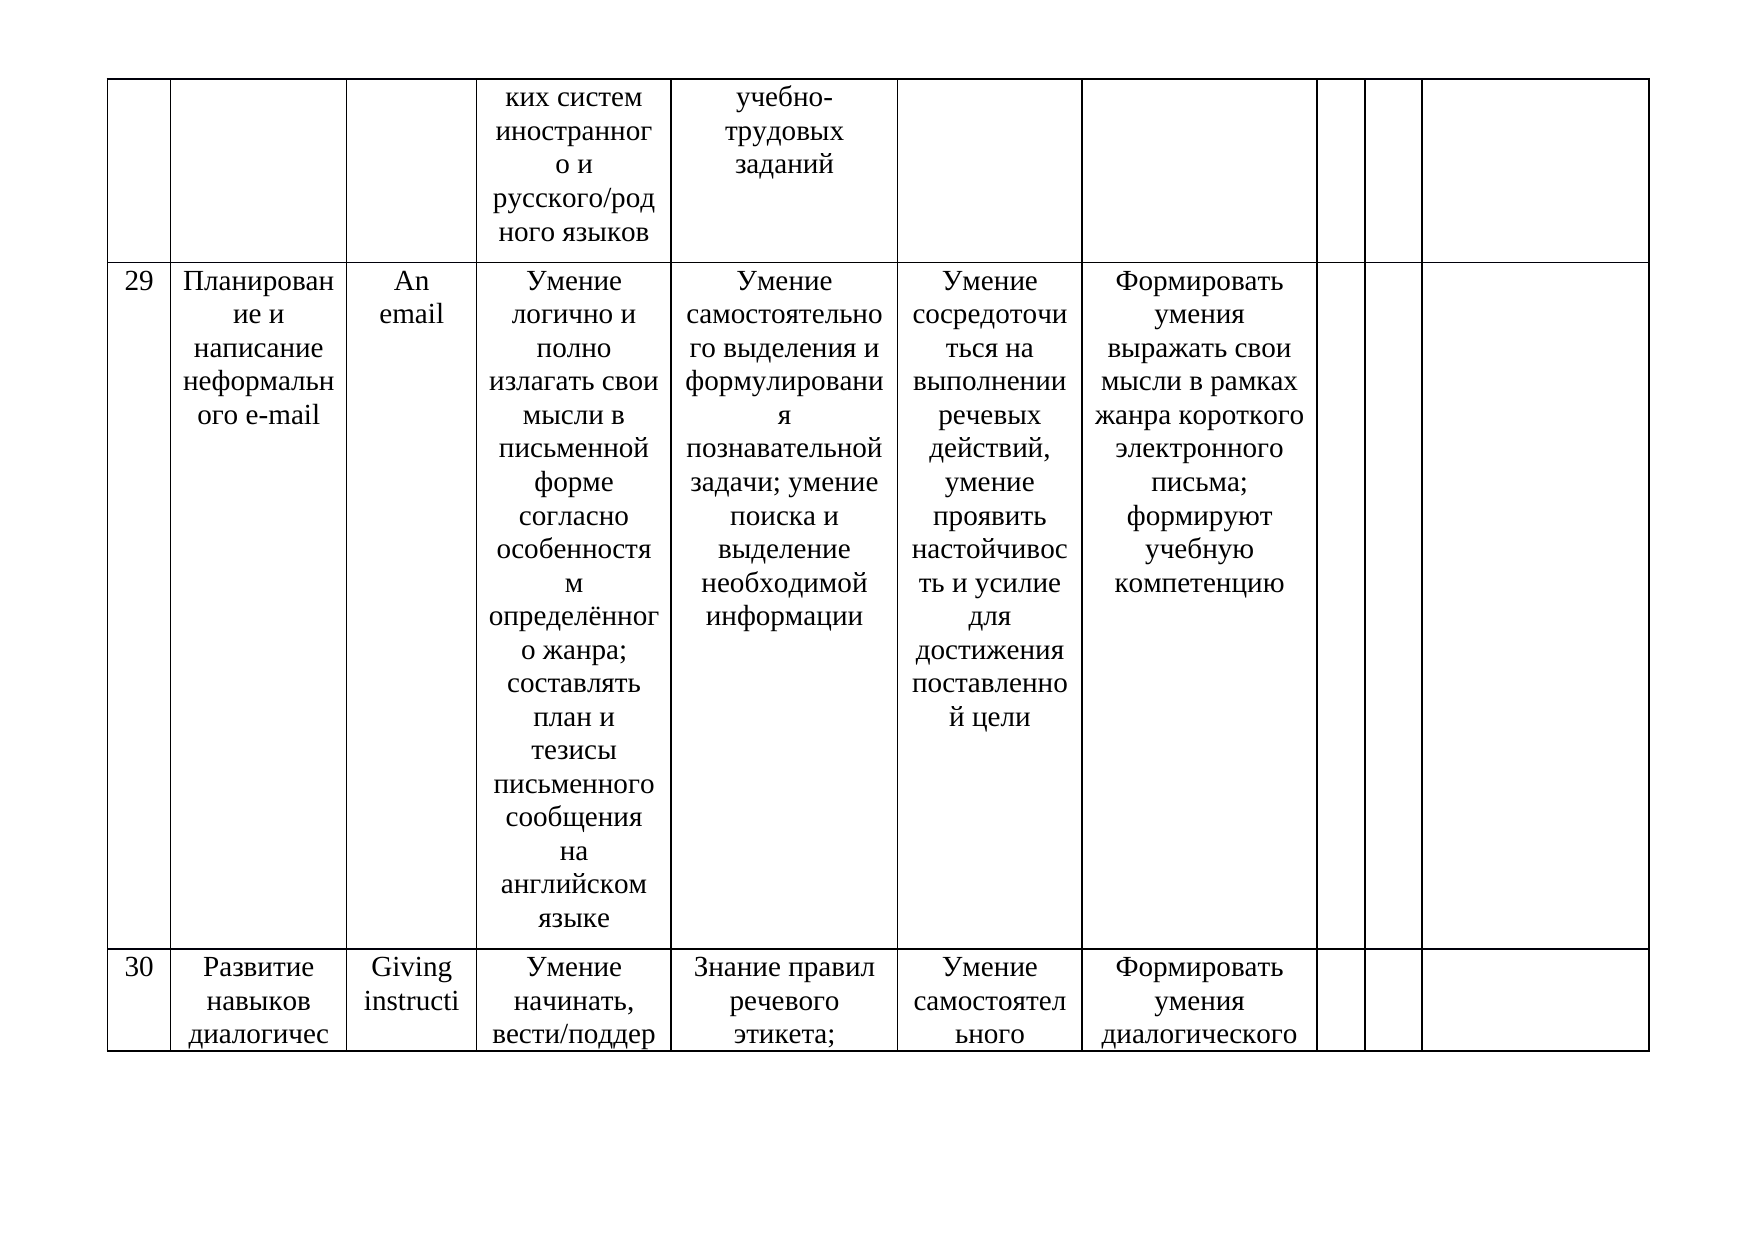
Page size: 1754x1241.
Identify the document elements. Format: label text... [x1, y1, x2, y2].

table_cell [1366, 950, 1421, 1050]
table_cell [898, 80, 1081, 261]
table_cell [1423, 263, 1648, 948]
table_cell Giving instructions [347, 950, 476, 1050]
table_cell An email [347, 263, 476, 948]
table_cell [1366, 263, 1421, 948]
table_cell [347, 80, 476, 261]
table_cell [1423, 80, 1648, 261]
table_cell Умение сосредоточиться на выполнении речевых действий, умение проявить настойчивость и усилие для достижения поставленной цели [898, 263, 1081, 948]
table_cell 28 [108, 80, 170, 261]
table_cell Умение самостоятельного выделения и формулирования познавательной задачи; умение поиска и выделение необходимой информации [672, 263, 897, 948]
table_cell [1318, 80, 1364, 261]
table_cell [1366, 80, 1421, 261]
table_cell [477, 80, 670, 261]
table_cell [898, 950, 1081, 1050]
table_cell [171, 950, 346, 1050]
table_cell 30 [108, 950, 170, 1050]
table_cell [1423, 950, 1648, 1050]
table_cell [477, 950, 670, 1050]
table_cell [1318, 263, 1364, 948]
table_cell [171, 80, 346, 261]
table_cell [672, 950, 897, 1050]
table_cell Планирование и написание неформального e-mail [171, 263, 346, 948]
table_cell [1083, 80, 1316, 261]
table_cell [672, 80, 897, 261]
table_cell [1083, 950, 1316, 1050]
table_cell Умение логично и полно излагать свои мысли в письменной форме согласно особенностям определённого жанра; составлять план и тезисы письменного сообщения на английском языке [477, 263, 670, 948]
table_cell Формировать умения выражать свои мысли в рамках жанра короткого электронного письма; формируют учебную компетенцию [1083, 263, 1316, 948]
table_cell [1318, 950, 1364, 1050]
table_cell 29 [108, 263, 170, 948]
